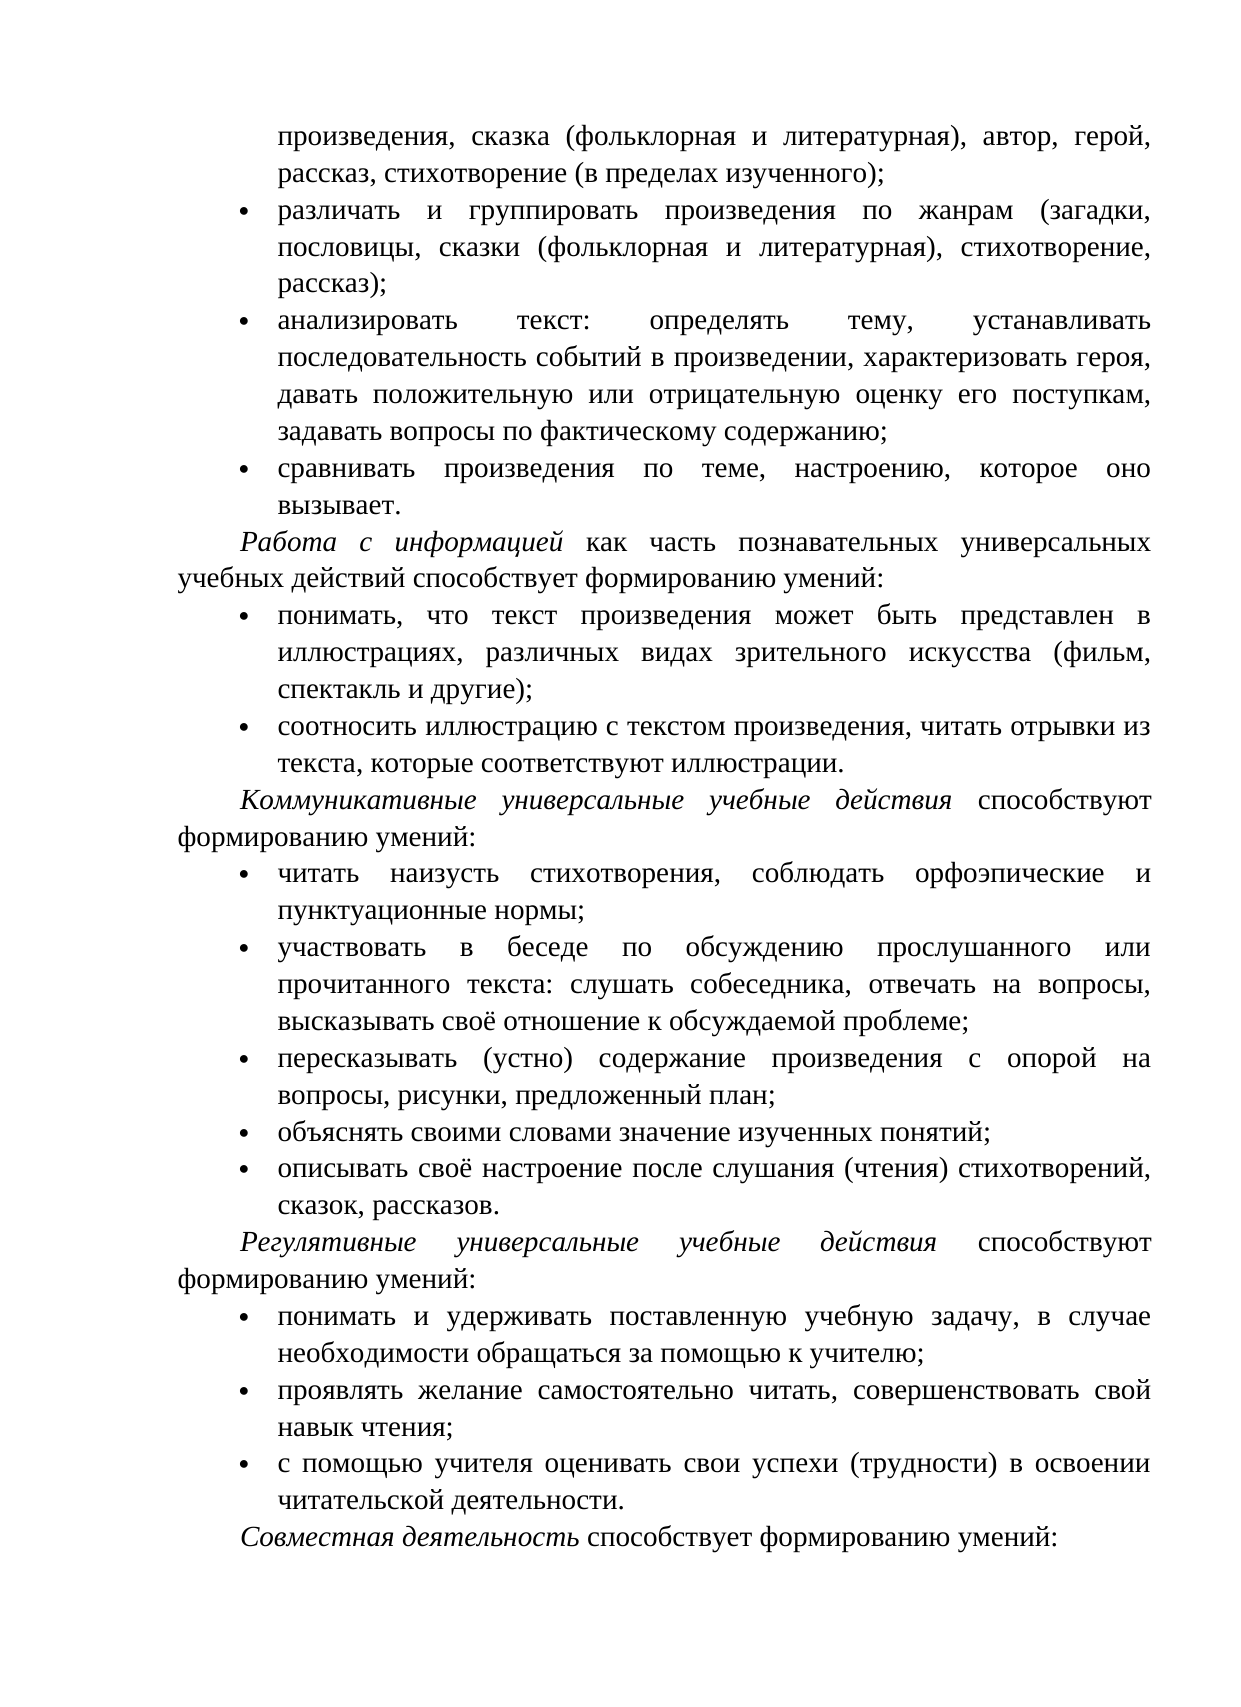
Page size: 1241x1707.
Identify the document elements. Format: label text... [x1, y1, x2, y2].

list сравнивать произведения по теме, настроению, которое оно вызывает. [240, 450, 1152, 520]
list понимать, что текст произведения может быть представлен в иллюстрациях, различных видах зрительного искусства (фильм, спектакль и другие); [240, 597, 1152, 705]
text Регулятивные универсальные учебные действия способствуют формированию умений: [177, 1224, 1152, 1295]
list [240, 118, 1152, 188]
list проявлять желание самостоятельно читать, совершенствовать свой навык чтения; [240, 1372, 1152, 1442]
list соотносить иллюстрацию с текстом произведения, читать отрывки из текста, которые соответствуют иллюстрации. [240, 708, 1152, 778]
list описывать своё настроение после слушания (чтения) стихотворений, сказок, рассказов. [240, 1151, 1152, 1221]
list понимать и удерживать поставленную учебную задачу, в случае необходимости обращаться за помощью к учителю; [240, 1298, 1152, 1368]
list объяснять своими словами значение изученных понятий; [240, 1114, 1152, 1147]
text Совместная деятельность способствует формированию умений: [177, 1519, 1152, 1553]
text Работа с информацией как часть познавательных универсальных учебных действий способствует формированию умений: [177, 524, 1152, 594]
list пересказывать (устно) содержание произведения с опорой на вопросы, рисунки, предложенный план; [240, 1040, 1152, 1110]
list участвовать в беседе по обсуждению прослушанного или прочитанного текста: слушать собеседника, отвечать на вопросы, высказывать своё отношение к обсуждаемой проблеме; [240, 929, 1152, 1037]
list с помощью учителя оценивать свои успехи (трудности) в освоении читательской деятельности. [240, 1446, 1152, 1516]
list анализировать текст: определять тему, устанавливать последовательность событий в произведении, характеризовать героя, давать положительную или отрицательную оценку его поступкам, задавать вопросы по фактическому содержанию; [240, 302, 1152, 447]
list читать наизусть стихотворения, соблюдать орфоэпические и пунктуационные нормы; [240, 856, 1152, 926]
list различать и группировать произведения по жанрам (загадки, пословицы, сказки (фольклорная и литературная), стихотворение, рассказ); [240, 192, 1152, 299]
text Коммуникативные универсальные учебные действия способствуют формированию умений: [177, 782, 1152, 852]
